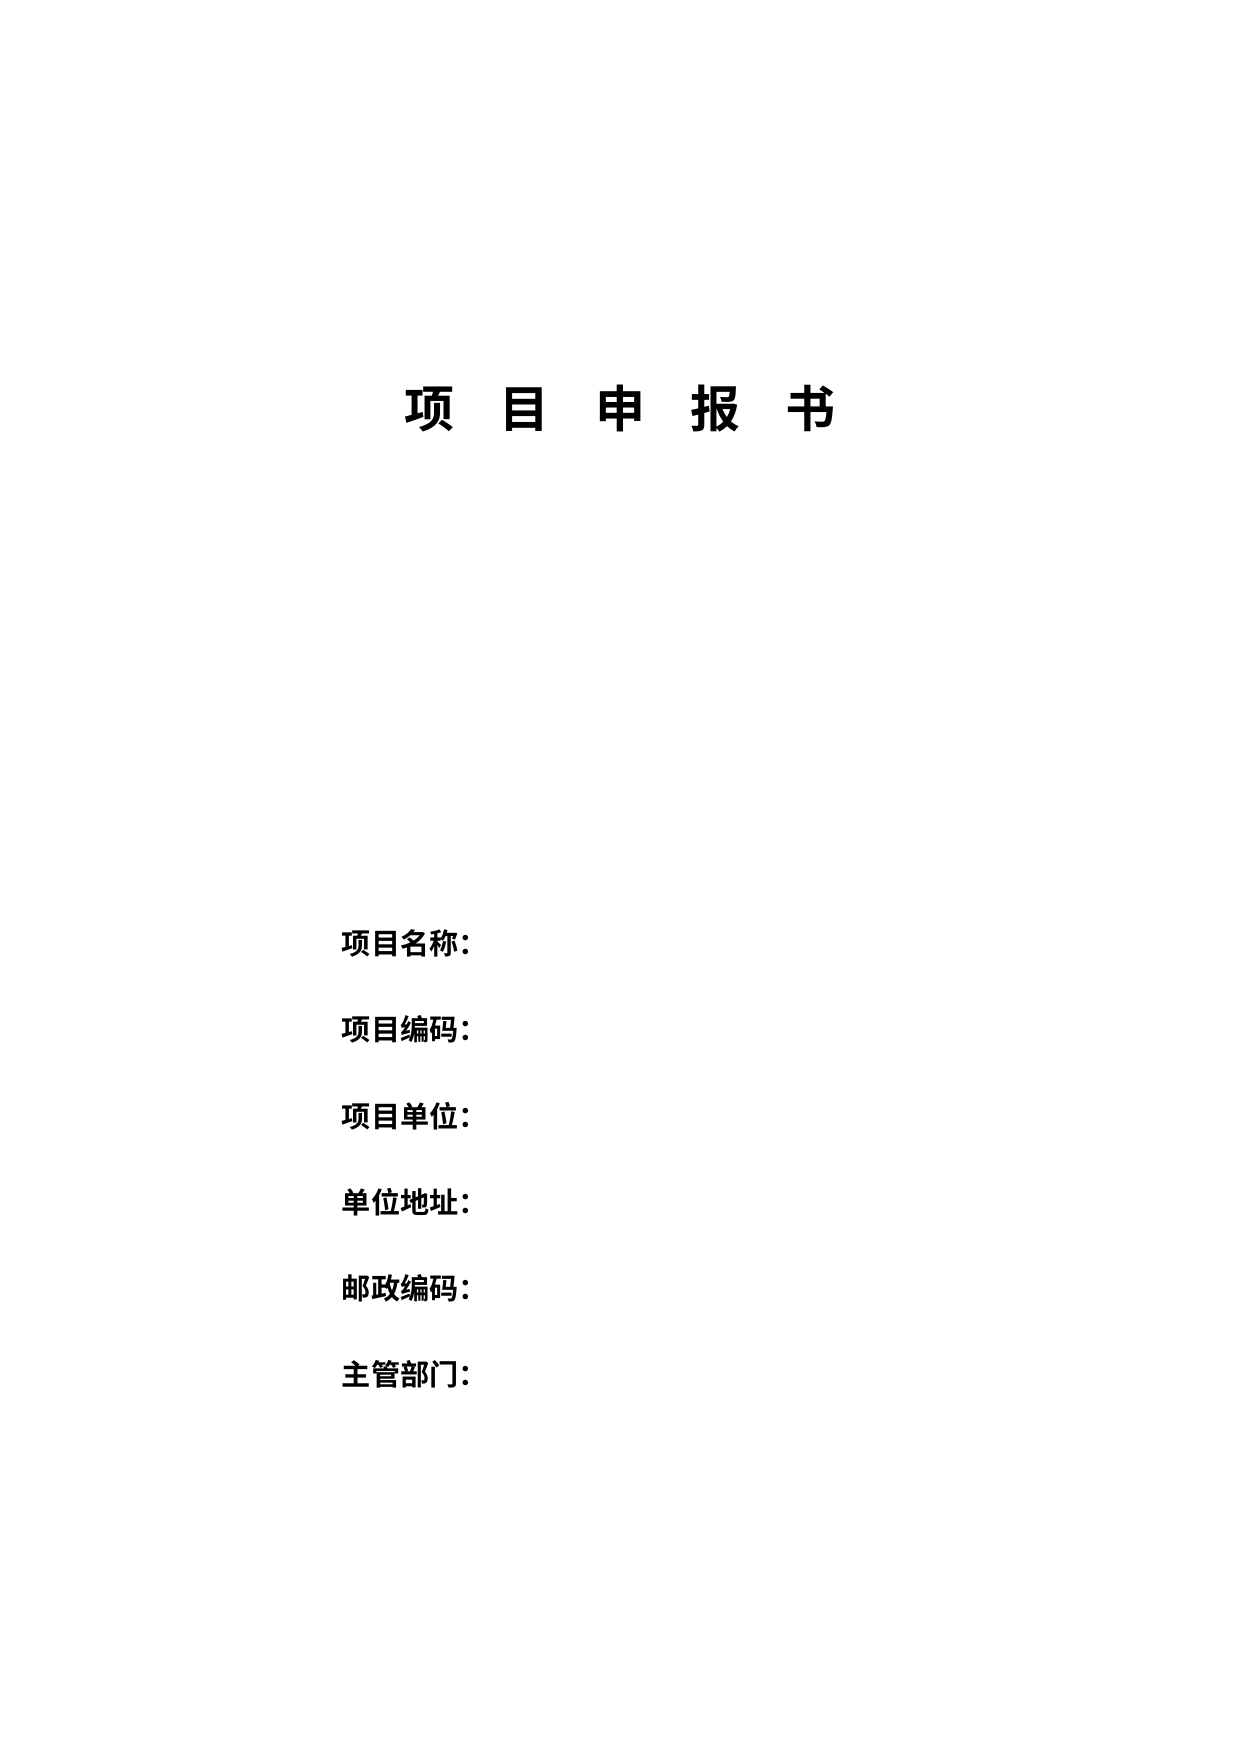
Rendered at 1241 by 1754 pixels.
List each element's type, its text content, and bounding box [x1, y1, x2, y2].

text 项目编码： [187, 996, 1053, 1061]
text 单位地址： [187, 1168, 1053, 1233]
text 项目单位： [187, 1082, 1053, 1147]
text 主管部门： [187, 1340, 1053, 1405]
text 项目名称： [187, 909, 1053, 974]
text 项 目 申 报 书 [187, 357, 1053, 454]
text 邮政编码： [187, 1254, 1053, 1319]
